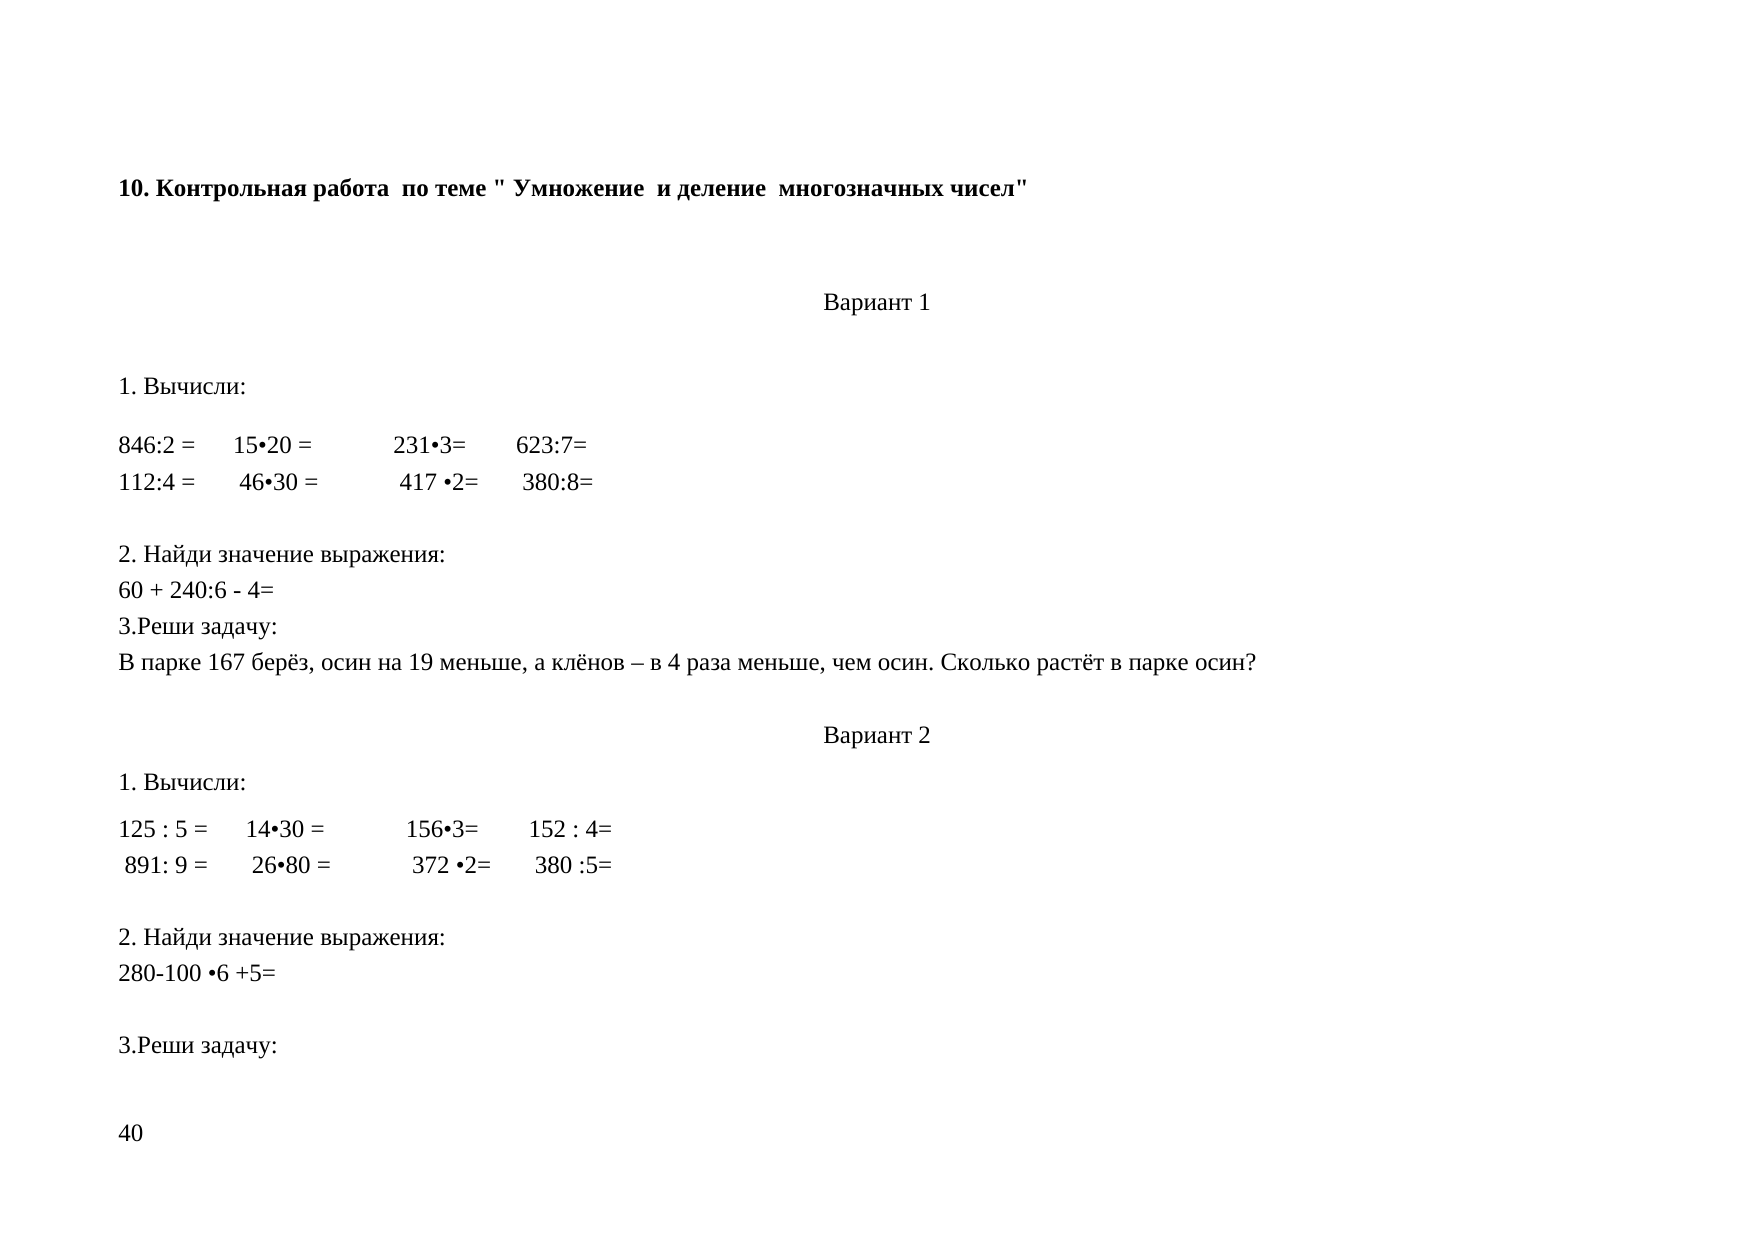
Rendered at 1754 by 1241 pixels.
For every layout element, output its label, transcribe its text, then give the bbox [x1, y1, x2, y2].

text 1. Вычисли: [118, 761, 1636, 797]
text 3.Реши задачу: [118, 605, 1636, 641]
text Вариант 2 [118, 713, 1636, 750]
text 1. Вычисли: [118, 371, 1636, 400]
text 112:4 = 46•30 = 417 •2= 380:8= [118, 461, 1636, 497]
text 2. Найди значение выражения: [118, 533, 1636, 569]
text 10. Контрольная работа по теме " Умножение и деление многозначных чисел" [118, 173, 1636, 201]
text 280-100 •6 +5= [118, 953, 1636, 989]
text Вариант 1 [118, 280, 1636, 317]
text В парке 167 берёз, осин на 19 меньше, а клёнов – в 4 раза меньше, чем осин. Сколько растёт в парке осин? [118, 641, 1636, 677]
text 2. Найди значение выражения: [118, 917, 1636, 953]
text 60 + 240:6 - 4= [118, 569, 1636, 605]
text 125 : 5 = 14•30 = 156•3= 152 : 4= [118, 808, 1636, 844]
text 846:2 = 15•20 = 231•3= 623:7= [118, 425, 1636, 461]
text 3.Реши задачу: [118, 1025, 1636, 1061]
text 891: 9 = 26•80 = 372 •2= 380 :5= [118, 844, 1636, 881]
